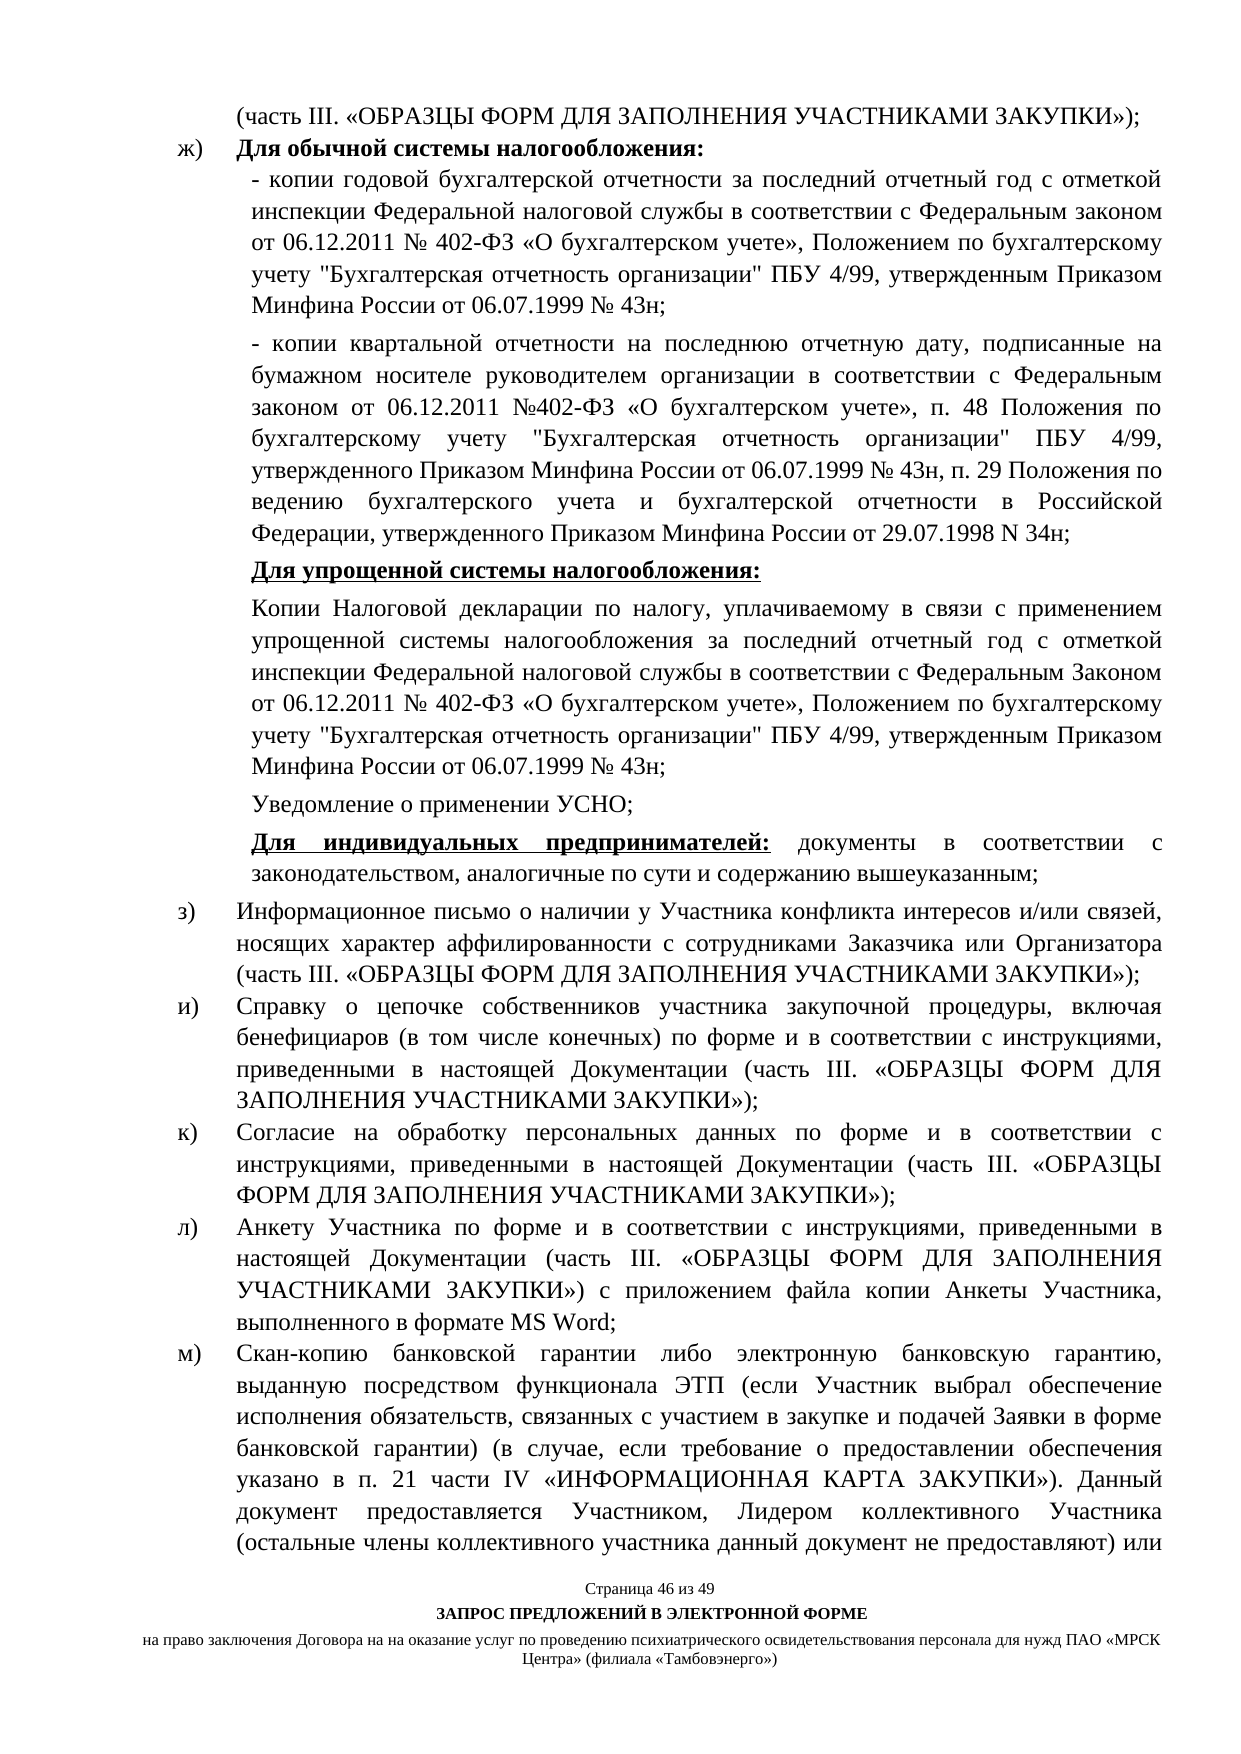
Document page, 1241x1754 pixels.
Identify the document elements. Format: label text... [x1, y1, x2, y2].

list Информационное письмо о наличии у Участника конфликта интересов и/или связей, носящих характер аффилированности с сотрудниками Заказчика или Организатора (часть III. «ОБРАЗЦЫ ФОРМ ДЛЯ ЗАПОЛНЕНИЯ УЧАСТНИКАМИ ЗАКУПКИ»); [177, 896, 1163, 988]
text Для упрощенной системы налогообложения: [251, 556, 1163, 584]
list Справку о цепочке собственников участника закупочной процедуры, включая бенефициаров (в том числе конечных) по форме и в соответствии с инструкциями, приведенными в настоящей Документации (часть III. «ОБРАЗЦЫ ФОРМ ДЛЯ ЗАПОЛНЕНИЯ УЧАСТНИКАМИ ЗАКУПКИ»); [177, 991, 1163, 1114]
text Копии Налоговой декларации по налогу, уплачиваемому в связи с применением упрощенной системы налогообложения за последний отчетный год с отметкой инспекции Федеральной налоговой службы в соответствии с Федеральным Законом от 06.12.2011 № 402-ФЗ «О бухгалтерском учете», Положением по бухгалтерскому учету "Бухгалтерская отчетность организации" ПБУ 4/99, утвержденным Приказом Минфина России от 06.07.1999 № 43н; [251, 593, 1163, 780]
text - копии годовой бухгалтерской отчетности за последний отчетный год с отметкой инспекции Федеральной налоговой службы в соответствии с Федеральным законом от 06.12.2011 № 402-ФЗ «О бухгалтерском учете», Положением по бухгалтерскому учету "Бухгалтерская отчетность организации" ПБУ 4/99, утвержденным Приказом Минфина России от 06.07.1999 № 43н; [251, 164, 1163, 319]
text - копии квартальной отчетности на последнюю отчетную дату, подписанные на бумажном носителе руководителем организации в соответствии с Федеральным законом от 06.12.2011 №402-ФЗ «О бухгалтерском учете», п. 48 Положения по бухгалтерскому учету "Бухгалтерская отчетность организации" ПБУ 4/99, утвержденного Приказом Минфина России от 06.07.1999 № 43н, п. 29 Положения по ведению бухгалтерского учета и бухгалтерской отчетности в Российской Федерации, утвержденного Приказом Минфина России от 29.07.1998 N 34н; [251, 328, 1163, 547]
list Для обычной системы налогообложения: [177, 133, 1163, 162]
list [177, 1338, 1163, 1556]
list Согласие на обработку персональных данных по форме и в соответствии с инструкциями, приведенными в настоящей Документации (часть III. «ОБРАЗЦЫ ФОРМ ДЛЯ ЗАПОЛНЕНИЯ УЧАСТНИКАМИ ЗАКУПКИ»); [177, 1117, 1163, 1209]
text Для индивидуальных предпринимателей: документы в соответствии с законодательством, аналогичные по сути и содержанию вышеуказанным; [251, 827, 1163, 887]
list Анкету Участника по форме и в соответствии с инструкциями, приведенными в настоящей Документации (часть III. «ОБРАЗЦЫ ФОРМ ДЛЯ ЗАПОЛНЕНИЯ УЧАСТНИКАМИ ЗАКУПКИ») с приложением файла копии Анкеты Участника, выполненного в формате MS Word; [177, 1212, 1163, 1335]
text Уведомление о применении УСНО; [251, 789, 1163, 818]
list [177, 101, 1163, 130]
